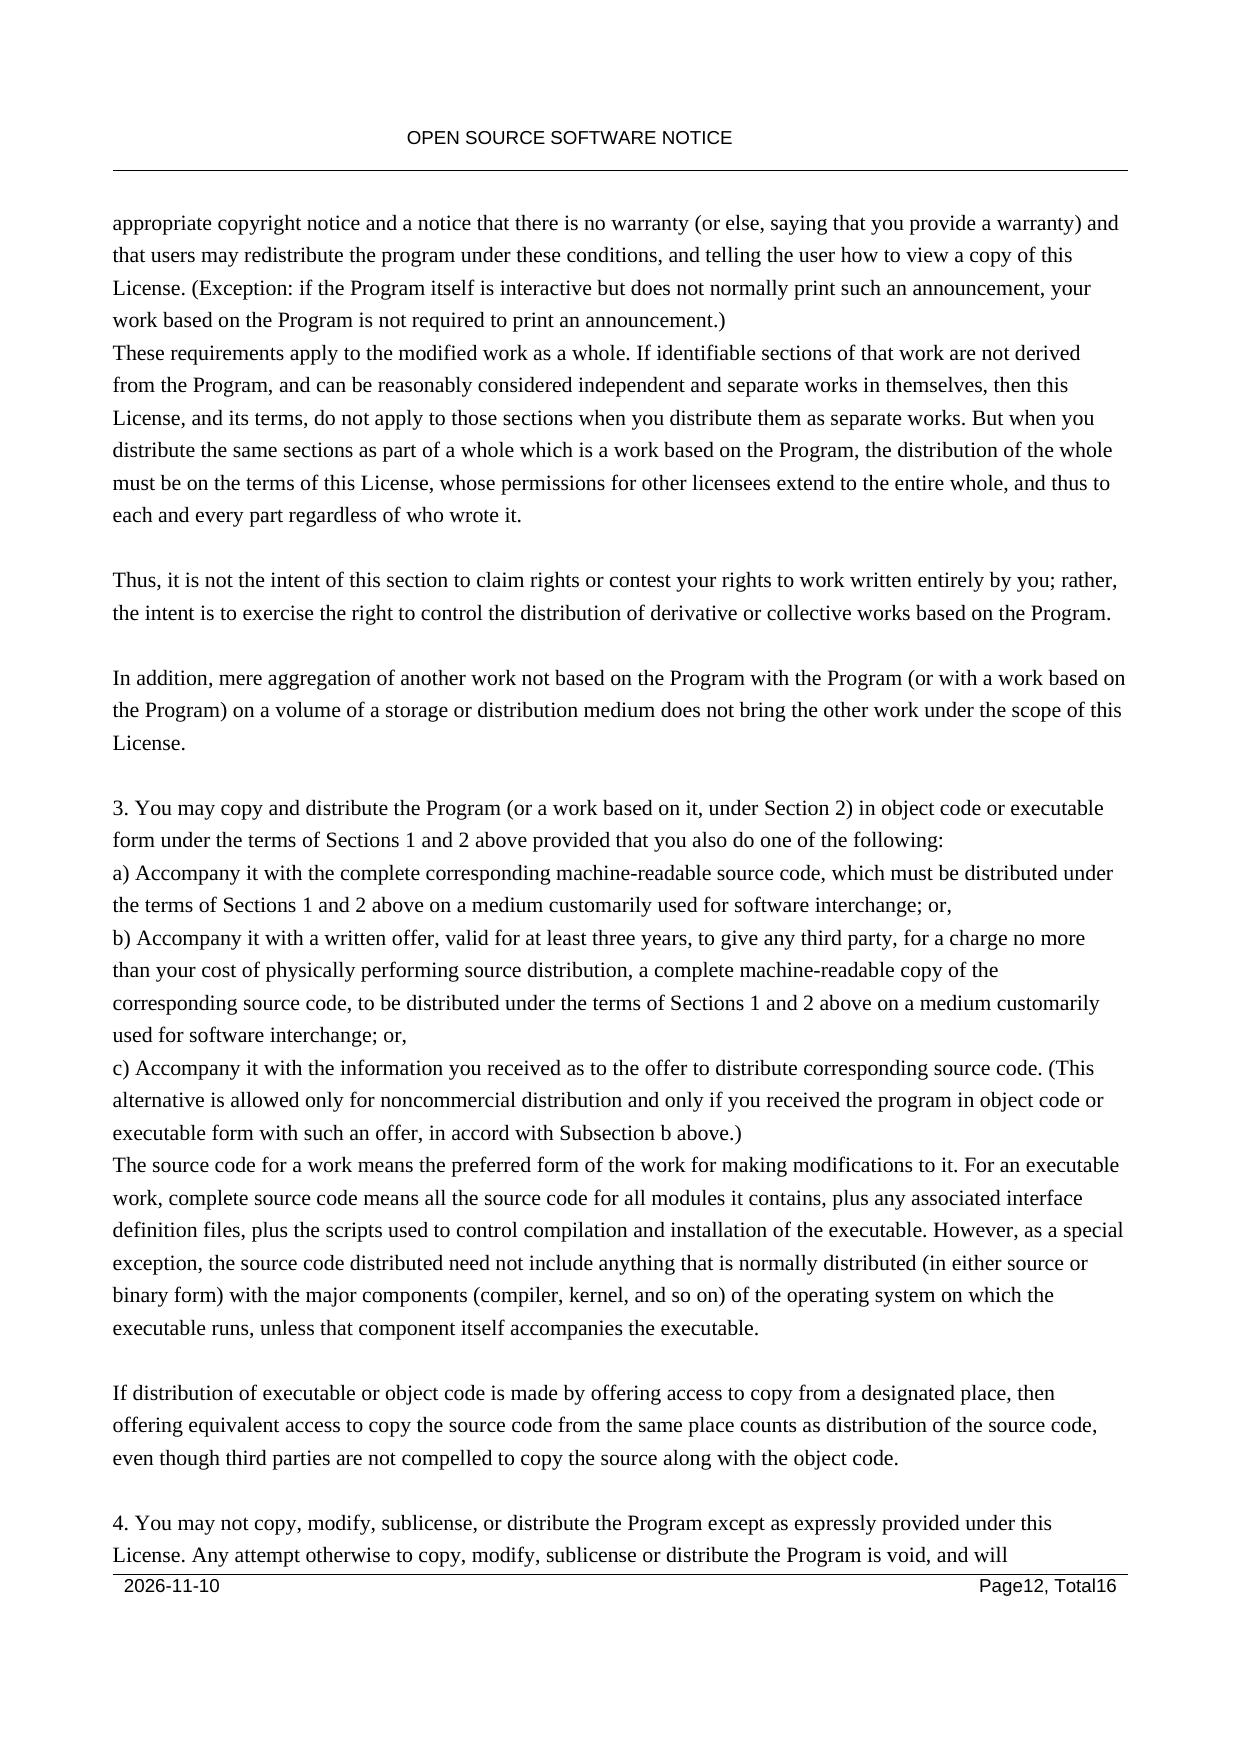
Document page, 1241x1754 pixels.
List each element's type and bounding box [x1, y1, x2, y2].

text [112, 206, 1128, 1571]
